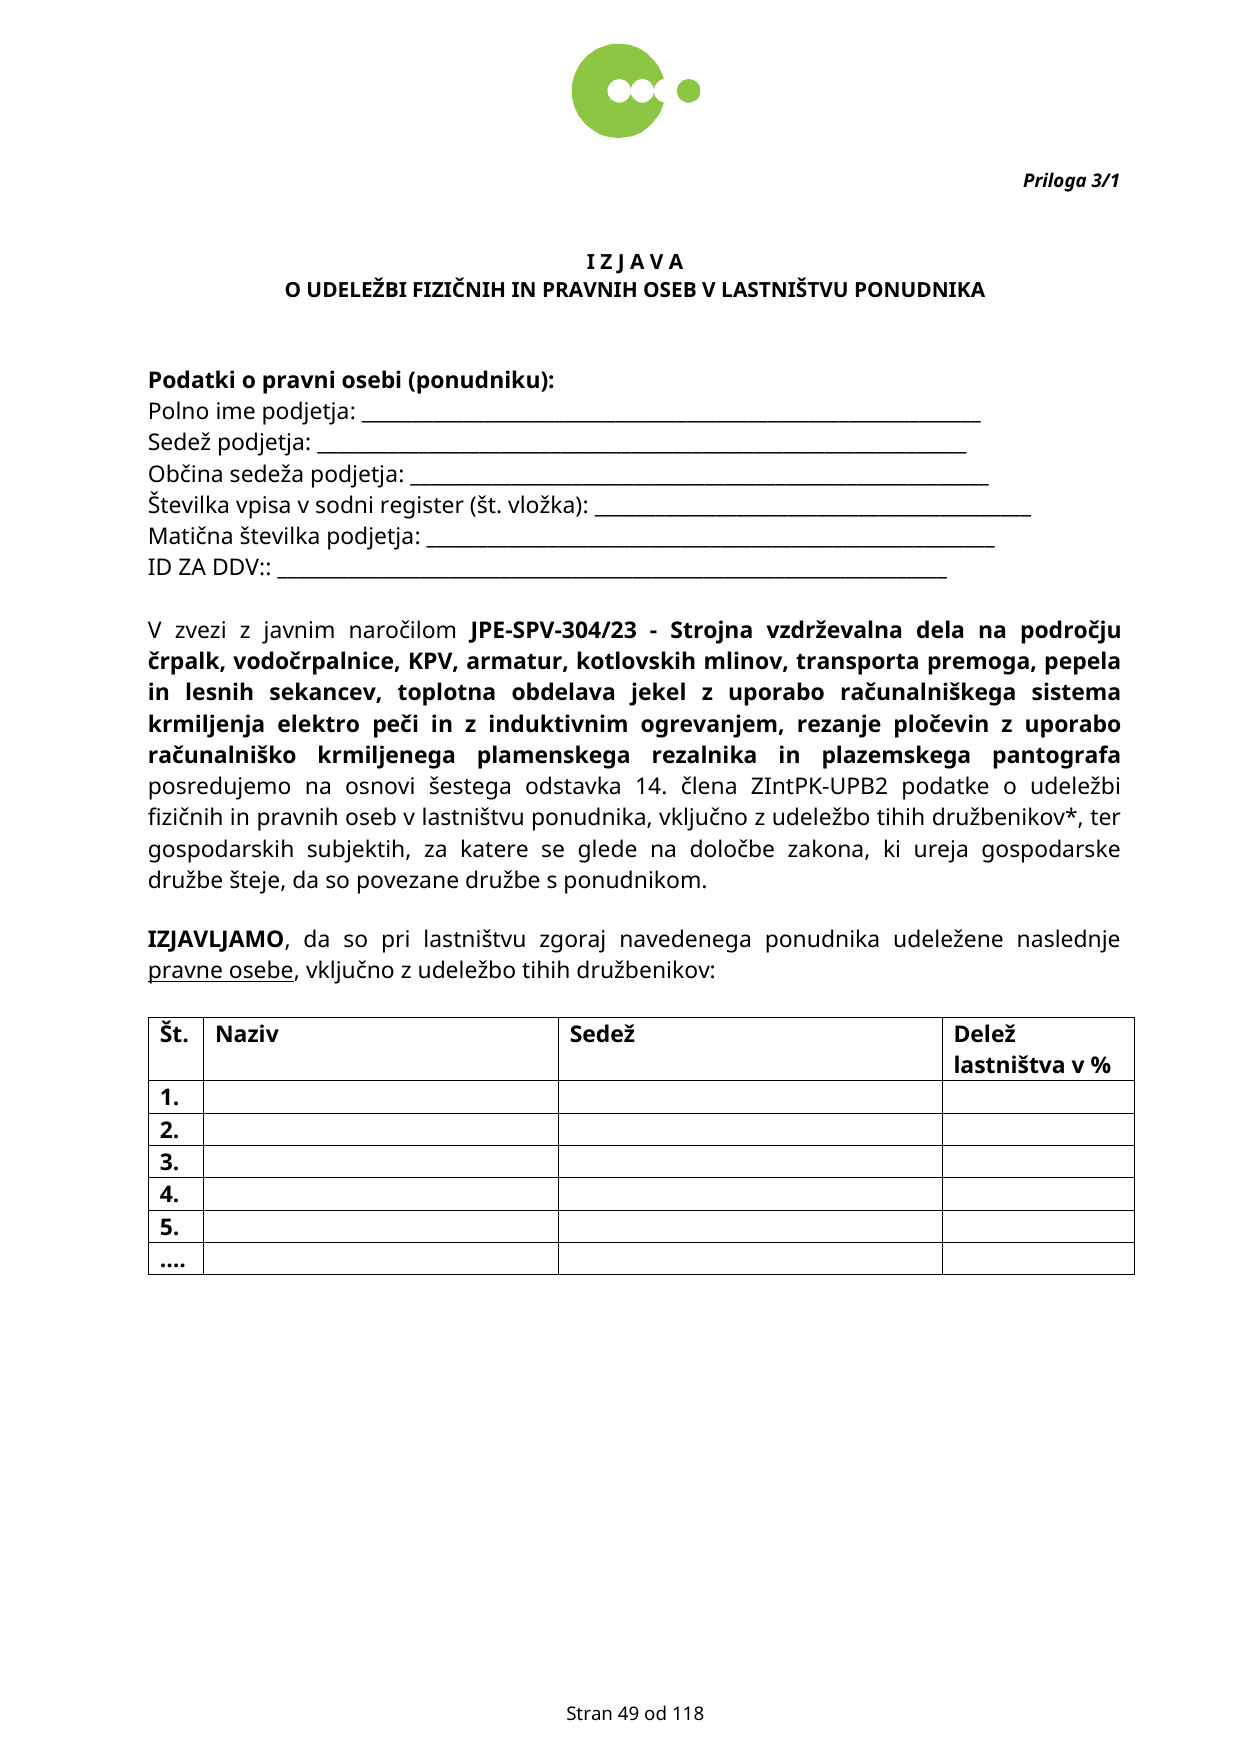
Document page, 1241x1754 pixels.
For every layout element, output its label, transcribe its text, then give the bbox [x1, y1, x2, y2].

table_cell [943, 1146, 1134, 1177]
table_cell [943, 1114, 1134, 1145]
table_cell [943, 1081, 1134, 1113]
table_header Naziv [204, 1018, 558, 1080]
table_header Sedež [559, 1018, 942, 1080]
text Priloga 3/1 [148, 168, 1122, 193]
table_cell 3. [149, 1146, 203, 1177]
table_cell [204, 1178, 558, 1209]
text O UDELEŽBI FIZIČNIH IN PRAVNIH OSEB V LASTNIŠTVU PONUDNIKA [148, 276, 1122, 304]
table_cell [204, 1211, 558, 1242]
table_cell [204, 1081, 558, 1113]
table_cell …. [149, 1243, 203, 1274]
table_cell [559, 1243, 942, 1274]
table_cell [559, 1146, 942, 1177]
table_cell 1. [149, 1081, 203, 1113]
table_cell [559, 1081, 942, 1113]
table_cell [204, 1146, 558, 1177]
text Polno ime podjetja: _____________________________________________________________ [148, 395, 1122, 426]
text Sedež podjetja: ________________________________________________________________ [148, 426, 1122, 457]
text Številka vpisa v sodni register (št. vložka): ___________________________________________ [148, 489, 1122, 520]
table_cell [559, 1178, 942, 1209]
text Podatki o pravni osebi (ponudniku): [148, 364, 1122, 395]
table_header Delež lastništva v % [943, 1018, 1134, 1080]
text V zvezi z javnim naročilom JPE-SPV-304/23 - Strojna vzdrževalna dela na področju črpalk, vodočrpalnice, KPV, armatur, kotlovskih mlinov, transporta premoga, pepela in lesnih sekancev, toplotna obdelava jekel z uporabo računalniškega sistema krmiljenja elektro peči in z induktivnim ogrevanjem, rezanje pločevin z uporabo računalniško krmiljenega plamenskega rezalnika in plazemskega pantografa posredujemo na osnovi šestega odstavka 14. člena ZIntPK-UPB2 podatke o udeležbi fizičnih in pravnih oseb v lastništvu ponudnika, vključno z udeležbo tihih družbenikov*, ter gospodarskih subjektih, za katere se glede na določbe zakona, ki ureja gospodarske družbe šteje, da so povezane družbe s ponudnikom. [148, 614, 1122, 895]
table_cell 5. [149, 1211, 203, 1242]
table_cell 2. [149, 1114, 203, 1145]
table_cell 4. [149, 1178, 203, 1209]
table_cell [204, 1243, 558, 1274]
table_cell [559, 1114, 942, 1145]
table_cell [943, 1211, 1134, 1242]
text IZJAVLJAMO, da so pri lastništvu zgoraj navedenega ponudnika udeležene naslednje pravne osebe, vključno z udeležbo tihih družbenikov: [148, 923, 1122, 986]
table_cell [943, 1178, 1134, 1209]
text Občina sedeža podjetja: _________________________________________________________ [148, 457, 1122, 489]
text Matična številka podjetja: ________________________________________________________ [148, 520, 1122, 551]
text I Z J A V A [148, 247, 1122, 276]
text ID ZA DDV:: __________________________________________________________________ [148, 551, 1122, 582]
table_cell [943, 1243, 1134, 1274]
table_cell [559, 1211, 942, 1242]
table_cell [204, 1114, 558, 1145]
table_header Št. [149, 1018, 203, 1080]
